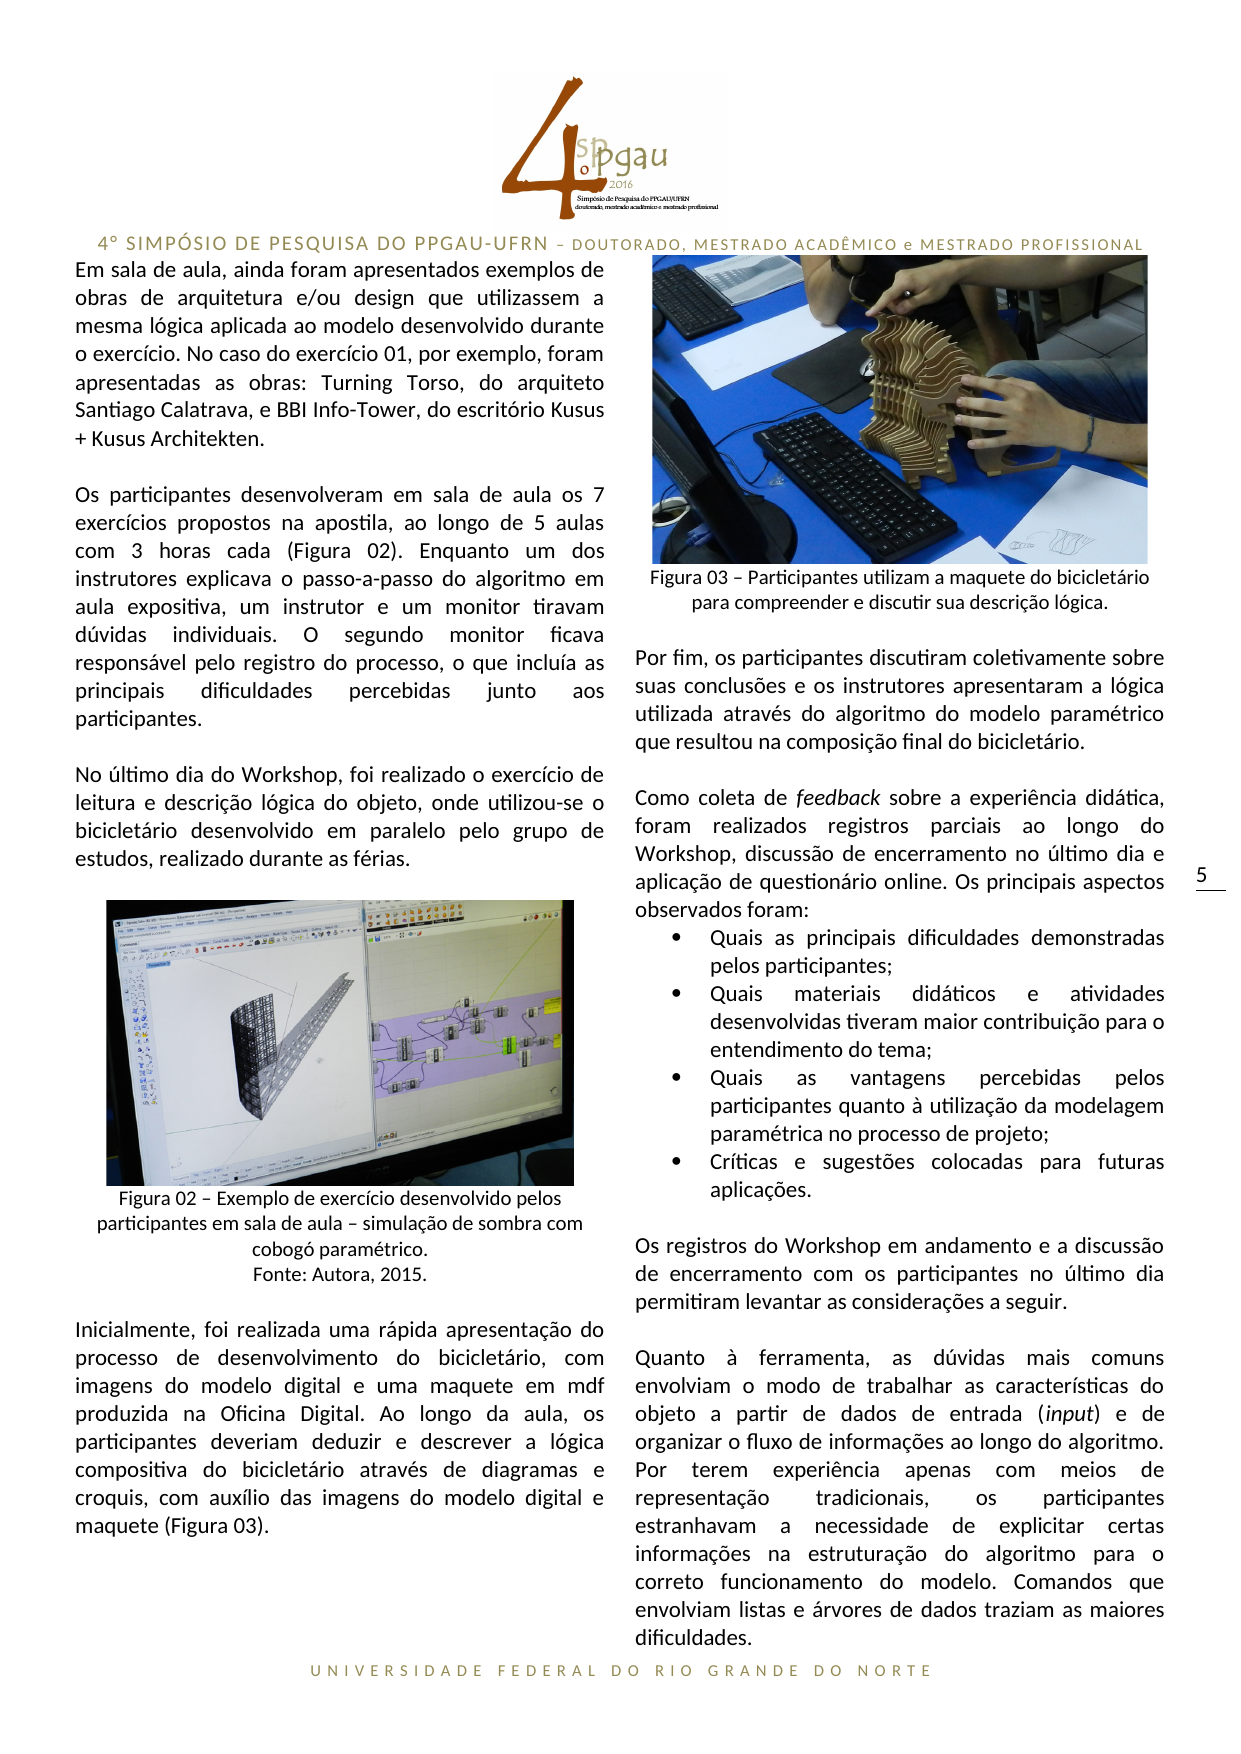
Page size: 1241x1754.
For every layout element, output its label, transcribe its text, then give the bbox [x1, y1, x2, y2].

text No último dia do Workshop, foi realizado o exercício de leitura e descrição lógica do objeto, onde utilizou-se o bicicletário desenvolvido em paralelo pelo grupo de estudos, realizado durante as férias. [75, 760, 605, 872]
picture [492, 73, 729, 231]
text Figura 03 – Participantes utilizam a maquete do bicicletário para compreender e discutir sua descrição lógica. [635, 564, 1165, 615]
list Quais as principais dificuldades demonstradas pelos participantes; [672, 923, 1165, 979]
text Os registros do Workshop em andamento e a discussão de encerramento com os participantes no último dia permitiram levantar as considerações a seguir. [635, 1231, 1165, 1315]
text Os participantes desenvolveram em sala de aula os 7 exercícios propostos na apostila, ao longo de 5 aulas com 3 horas cada (Figura 02). Enquanto um dos instrutores explicava o passo-a-passo do algoritmo em aula expositiva, um instrutor e um monitor tiravam dúvidas individuais. O segundo monitor ficava responsável pelo registro do processo, o que incluía as principais dificuldades percebidas junto aos participantes. [75, 480, 605, 732]
list Quais materiais didáticos e atividades desenvolvidas tiveram maior contribuição para o entendimento do tema; [672, 979, 1165, 1063]
list Críticas e sugestões colocadas para futuras aplicações. [672, 1147, 1165, 1203]
list Quais as vantagens percebidas pelos participantes quanto à utilização da modelagem paramétrica no processo de projeto; [672, 1063, 1165, 1147]
text Em sala de aula, ainda foram apresentados exemplos de obras de arquitetura e/ou design que utilizassem a mesma lógica aplicada ao modelo desenvolvido durante o exercício. No caso do exercício 01, por exemplo, foram apresentadas as obras: Turning Torso, do arquiteto Santiago Calatrava, e BBI Info-Tower, do escritório Kusus + Kusus Architekten. [75, 256, 605, 452]
picture [652, 255, 1148, 564]
text Como coleta de feedback sobre a experiência didática, foram realizados registros parciais ao longo do Workshop, discussão de encerramento no último dia e aplicação de questionário online. Os principais aspectos observados foram: [635, 783, 1165, 923]
text Figura 02 – Exemplo de exercício desenvolvido pelos participantes em sala de aula – simulação de sombra com cobogó paramétrico. [75, 1185, 605, 1261]
text Inicialmente, foi realizada uma rápida apresentação do processo de desenvolvimento do bicicletário, com imagens do modelo digital e uma maquete em mdf produzida na Oficina Digital. Ao longo da aula, os participantes deveriam deduzir e descrever a lógica compositiva do bicicletário através de diagramas e croquis, com auxílio das imagens do modelo digital e maquete (Figura 03). [75, 1315, 605, 1539]
text Fonte: Autora, 2015. [75, 1261, 605, 1287]
picture [106, 900, 574, 1186]
text Por fim, os participantes discutiram coletivamente sobre suas conclusões e os instrutores apresentaram a lógica utilizada através do algoritmo do modelo paramétrico que resultou na composição final do bicicletário. [635, 643, 1165, 755]
text Quanto à ferramenta, as dúvidas mais comuns envolviam o modo de trabalhar as características do objeto a partir de dados de entrada (input) e de organizar o fluxo de informações ao longo do algoritmo. Por terem experiência apenas com meios de representação tradicionais, os participantes estranhavam a necessidade de explicitar certas informações na estruturação do algoritmo para o correto funcionamento do modelo. Comandos que envolviam listas e árvores de dados traziam as maiores dificuldades. [635, 1343, 1165, 1651]
